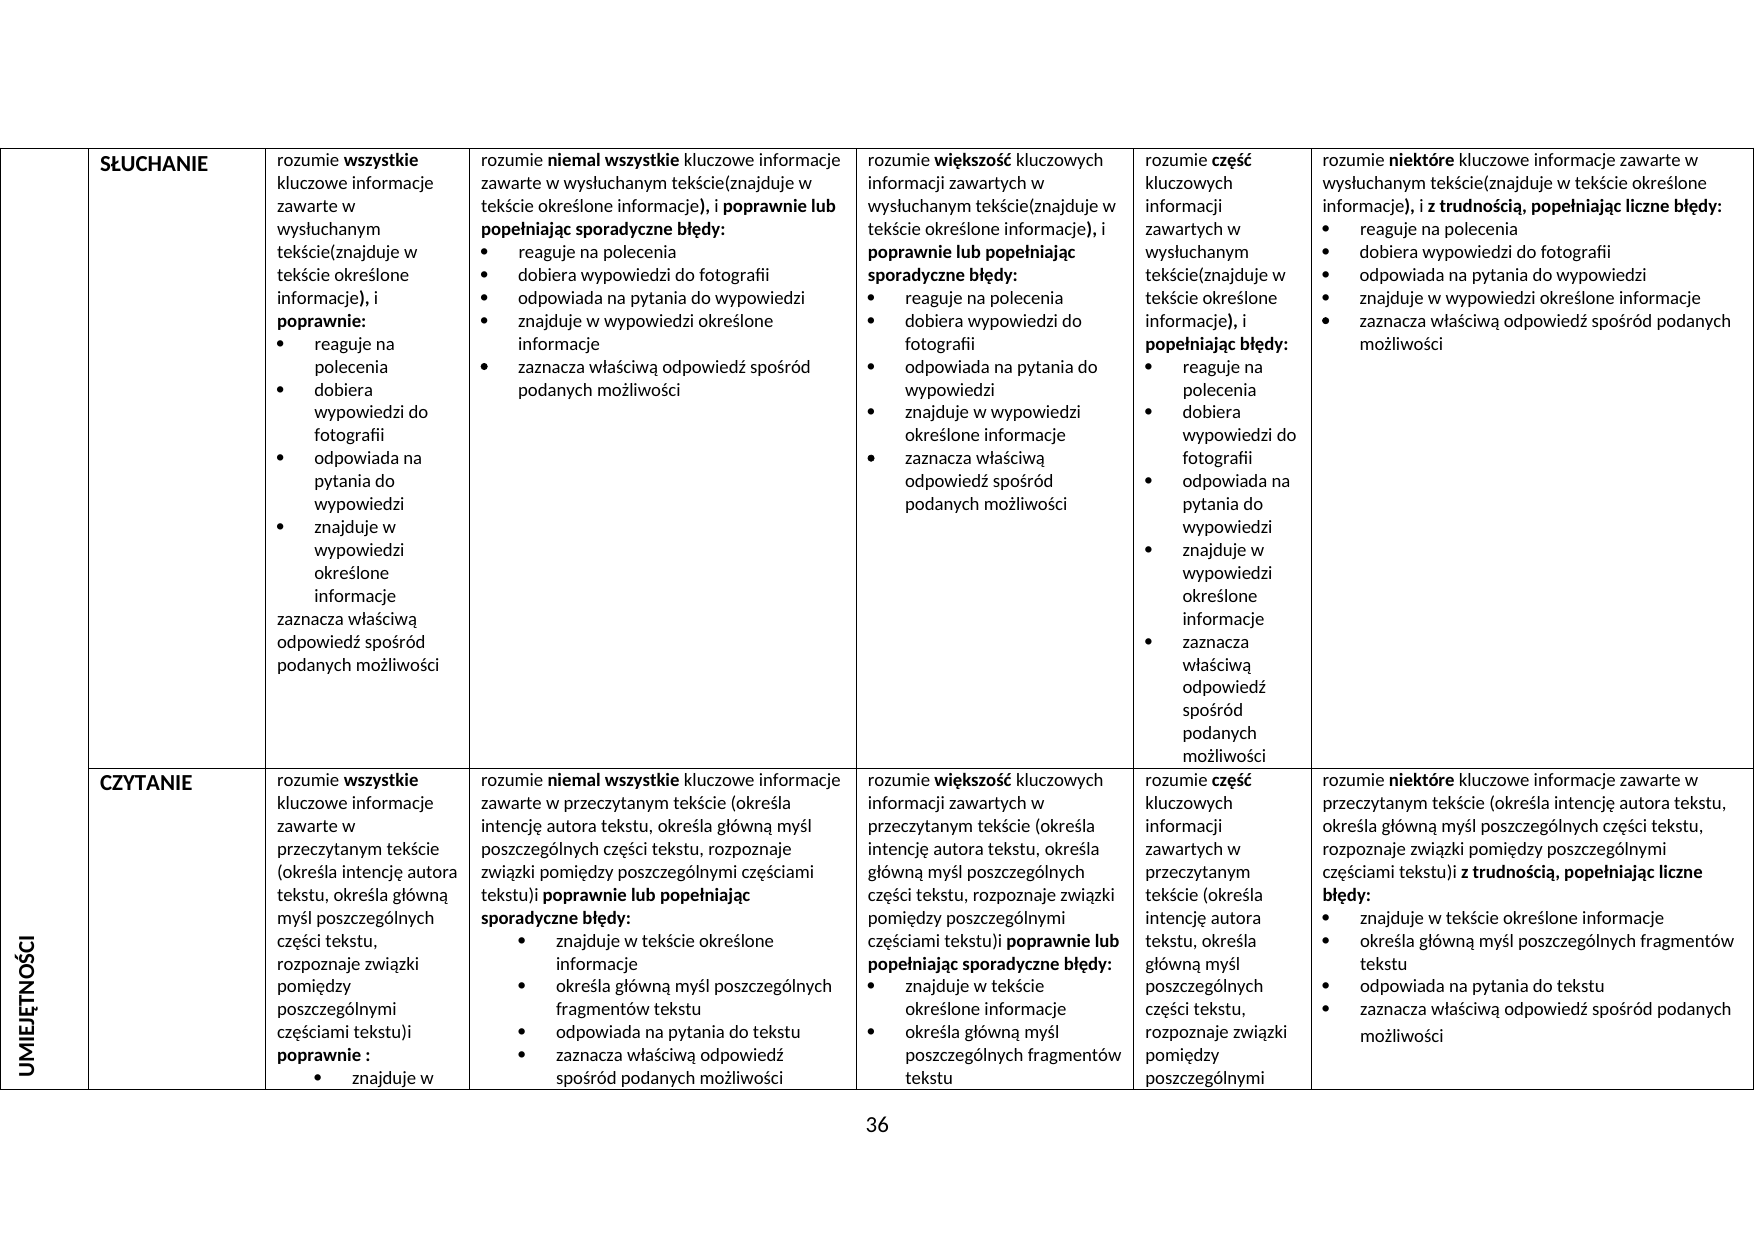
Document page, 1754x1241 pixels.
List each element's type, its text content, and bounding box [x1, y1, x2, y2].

table_cell rozumie część kluczowych informacji zawartych w wysłuchanym tekście(znajduje w tekście określone informacje), i popełniając błędy: reaguje na polecenia dobiera wypowiedzi do fotografii odpowiada na pytania do wypowiedzi znajduje w wypowiedzi określone informacje zaznacza właściwą odpowiedź spośród podanych możliwości [1134, 149, 1311, 767]
table_cell rozumie niektóre kluczowe informacje zawarte w wysłuchanym tekście(znajduje w tekście określone informacje), i z trudnością, popełniając liczne błędy: reaguje na polecenia dobiera wypowiedzi do fotografii odpowiada na pytania do wypowiedzi znajduje w wypowiedzi określone informacje zaznacza właściwą odpowiedź spośród podanych możliwości [1312, 149, 1753, 767]
table_cell rozumie niemal wszystkie kluczowe informacje zawarte w wysłuchanym tekście(znajduje w tekście określone informacje), i poprawnie lub popełniając sporadyczne błędy: reaguje na polecenia dobiera wypowiedzi do fotografii odpowiada na pytania do wypowiedzi znajduje w wypowiedzi określone informacje zaznacza właściwą odpowiedź spośród podanych możliwości [470, 149, 856, 767]
table_cell SŁUCHANIE [89, 149, 265, 767]
table_cell UMIEJĘTNOŚCI [1, 149, 88, 1089]
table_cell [1134, 769, 1311, 1089]
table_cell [470, 769, 856, 1089]
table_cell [266, 769, 469, 1089]
table_cell CZYTANIE [89, 769, 265, 1089]
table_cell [857, 769, 1133, 1089]
table_cell rozumie wszystkie kluczowe informacje zawarte w wysłuchanym tekście(znajduje w tekście określone informacje), i poprawnie: reaguje na polecenia dobiera wypowiedzi do fotografii odpowiada na pytania do wypowiedzi znajduje w wypowiedzi określone informacje zaznacza właściwą odpowiedź spośród podanych możliwości [266, 149, 469, 767]
table_cell rozumie większość kluczowych informacji zawartych w wysłuchanym tekście(znajduje w tekście określone informacje), i poprawnie lub popełniając sporadyczne błędy: reaguje na polecenia dobiera wypowiedzi do fotografii odpowiada na pytania do wypowiedzi znajduje w wypowiedzi określone informacje zaznacza właściwą odpowiedź spośród podanych możliwości [857, 149, 1133, 767]
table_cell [1312, 769, 1753, 1089]
